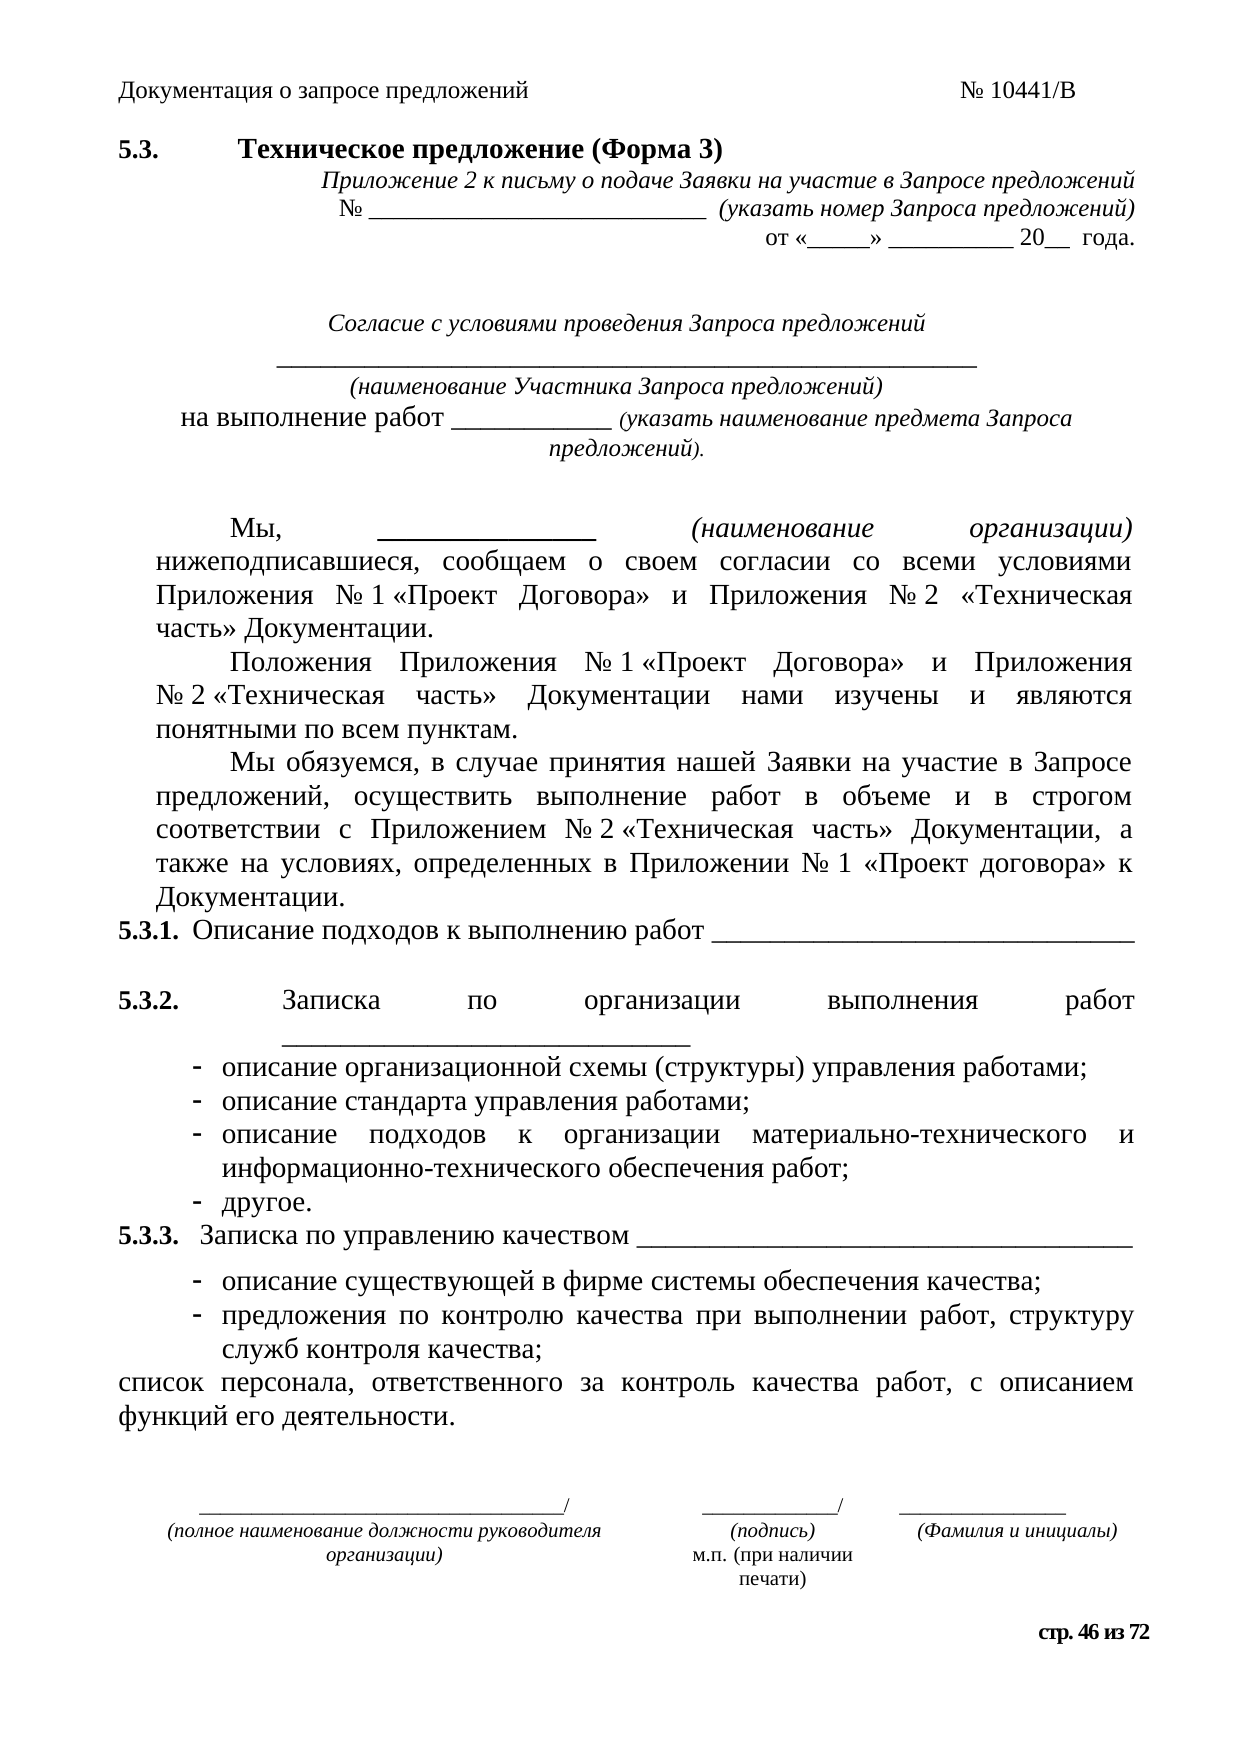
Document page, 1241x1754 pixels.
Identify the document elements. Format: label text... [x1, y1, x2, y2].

table_cell (подпись) м.п. (при наличии печати) [658, 1518, 887, 1590]
list описание стандарта управления работами; [192, 1083, 1135, 1117]
table_cell (Фамилия и инициалы) [888, 1518, 1146, 1590]
list Записка по управлению качеством __________________________________ [118, 1217, 1135, 1251]
list другое. [192, 1184, 1135, 1217]
text список персонала, ответственного за контроль качества работ, с описанием функций его деятельности. [118, 1364, 1135, 1431]
text Мы, _______________ (наименование организации) нижеподписавшиеся, сообщаем о своем согласии со всеми условиями Приложения № 1 «Проект Договора» и Приложения № 2 «Техническая часть» Документации. [156, 510, 1133, 644]
text Согласие с условиями проведения Запроса предложений [118, 308, 1135, 337]
text Приложение 2 к письму о подаче Заявки на участие в Запросе предложений [118, 165, 1135, 193]
table_header ___________________________________/ [122, 1466, 657, 1517]
text ________________________________________________ [118, 337, 1135, 371]
table_header ________________ [888, 1466, 1146, 1517]
text Мы обязуемся, в случае принятия нашей Заявки на участие в Запросе предложений, осуществить выполнение работ в объеме и в строгом соответствии с Приложением № 2 «Техническая часть» Документации, а также на условиях, определенных в Приложении № 1 «Проект договора» к Документации. [156, 744, 1133, 912]
list Описание подходов к выполнению работ _____________________________ [118, 912, 1135, 946]
table_cell (полное наименование должности руководителя организации) [122, 1518, 657, 1590]
list предложения по контролю качества при выполнении работ, структуру служб контроля качества; [192, 1297, 1135, 1364]
text № ___________________________ (указать номер Запроса предложений) [118, 193, 1135, 222]
list описание существующей в фирме системы обеспечения качества; [192, 1263, 1135, 1297]
list описание организационной схемы (структуры) управления работами; [192, 1049, 1135, 1083]
table_header _____________/ [658, 1466, 887, 1517]
list Записка по организации выполнения работ ____________________________ [118, 982, 1135, 1049]
list (наименование Участника Запроса предложений) [97, 371, 1135, 399]
list описание подходов к организации материально-технического и информационно-технического обеспечения работ; [192, 1117, 1135, 1184]
text Техническое предложение (Форма 3) [118, 131, 1135, 165]
text от «_____» __________ 20__ года. [118, 222, 1135, 251]
text Положения Приложения № 1 «Проект Договора» и Приложения № 2 «Техническая часть» Документации нами изучены и являются понятными по всем пунктам. [156, 644, 1133, 744]
text на выполнение работ ___________ (указать наименование предмета Запроса предложений). [118, 399, 1135, 462]
